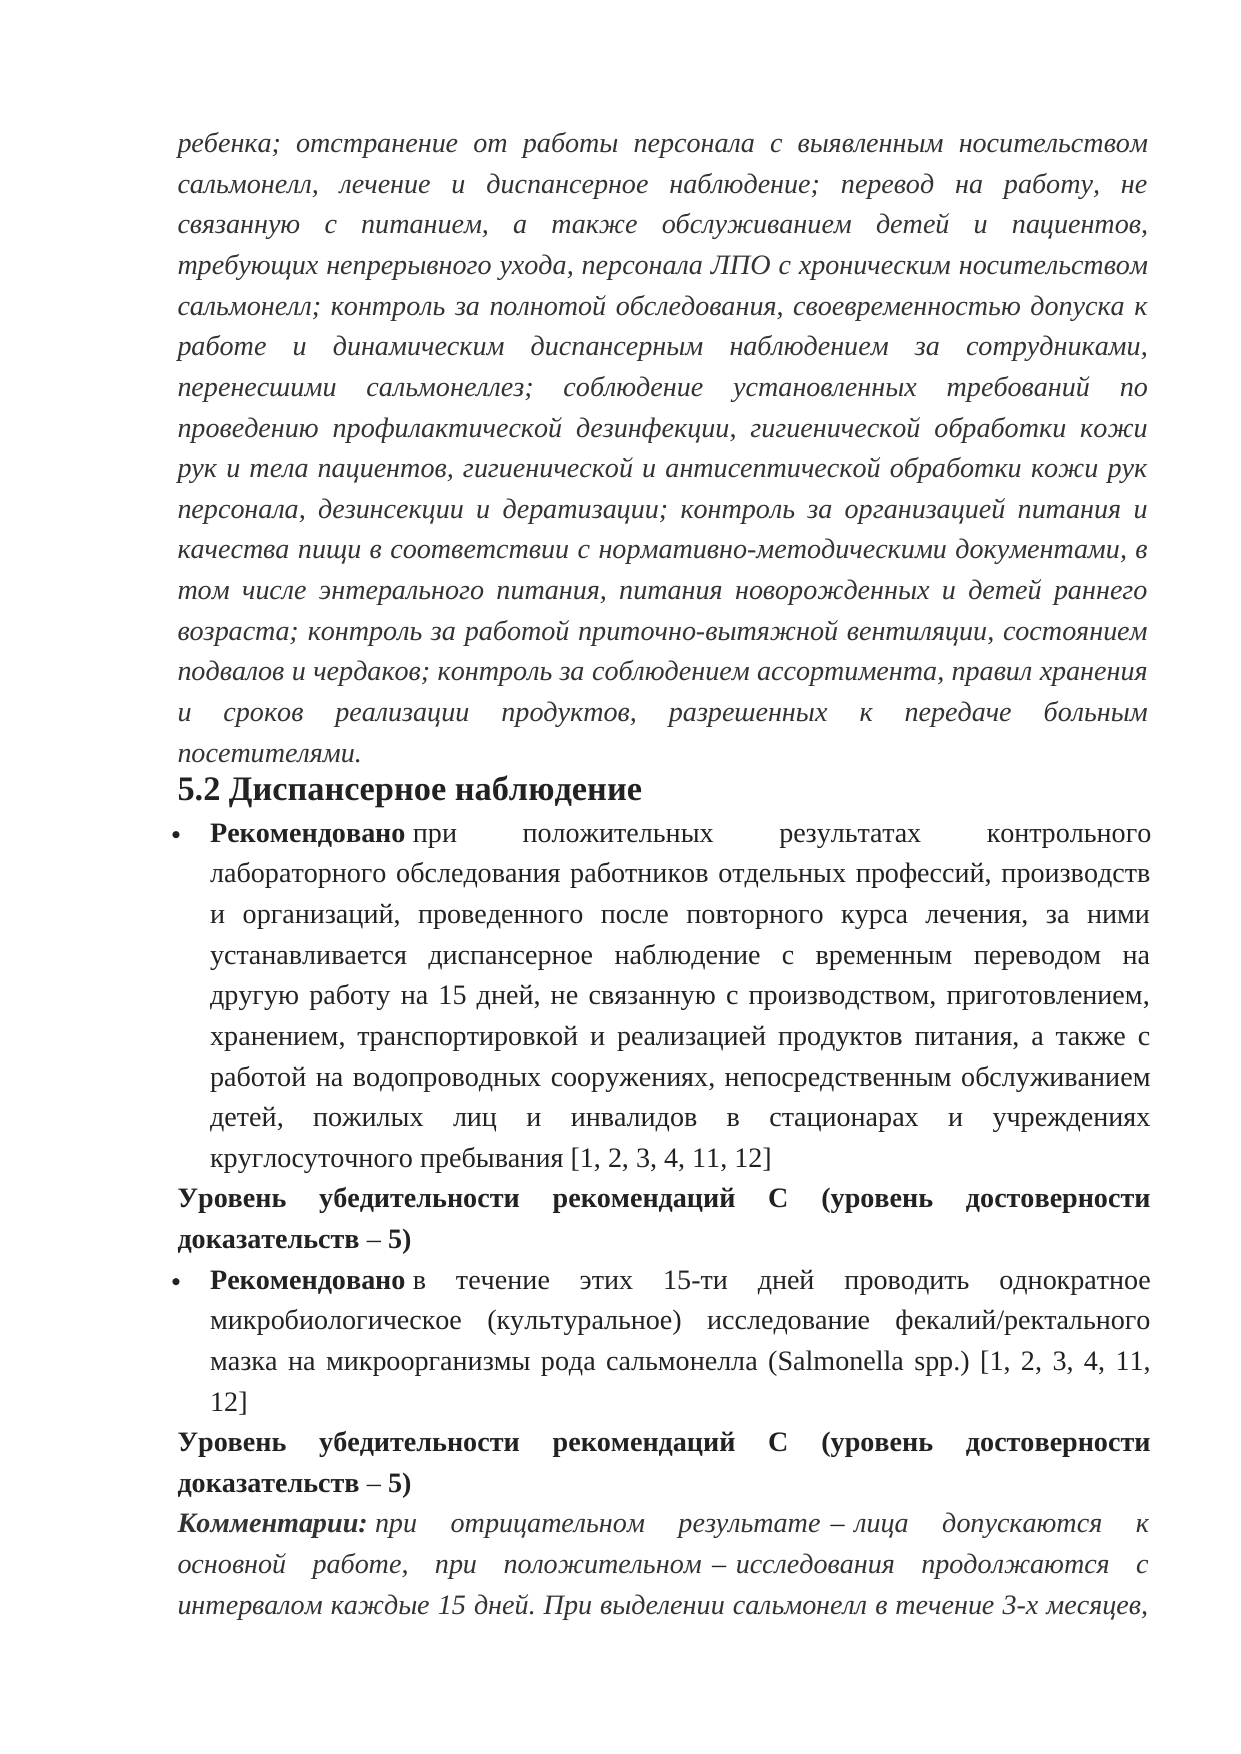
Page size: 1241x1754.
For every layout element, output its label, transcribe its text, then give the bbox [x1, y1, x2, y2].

text Уровень убедительности рекомендаций С (уровень достоверности доказательств – 5) [177, 1173, 1152, 1254]
list Рекомендовано при положительных результатах контрольного лабораторного обследования работников отдельных профессий, производств и организаций, проведенного после повторного курса лечения, за ними устанавливается диспансерное наблюдение с временным переводом на другую работу на 15 дней, не связанную с производством, приготовлением, хранением, транспортировкой и реализацией продуктов питания, а также с работой на водопроводных сооружениях, непосредственным обслуживанием детей, пожилых лиц и инвалидов в стационарах и учреждениях круглосуточного пребывания [1, 2, 3, 4, 11, 12] [172, 808, 1152, 1173]
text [177, 1498, 1152, 1620]
text Уровень убедительности рекомендаций С (уровень достоверности доказательств – 5) [177, 1417, 1152, 1498]
text 5.2 Диспансерное наблюдение [177, 768, 1152, 808]
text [177, 118, 1152, 768]
list Рекомендовано в течение этих 15-ти дней проводить однократное микробиологическое (культуральное) исследование фекалий/ректального мазка на микроорганизмы рода сальмонелла (Salmonella spp.) [1, 2, 3, 4, 11, 12] [172, 1254, 1152, 1417]
